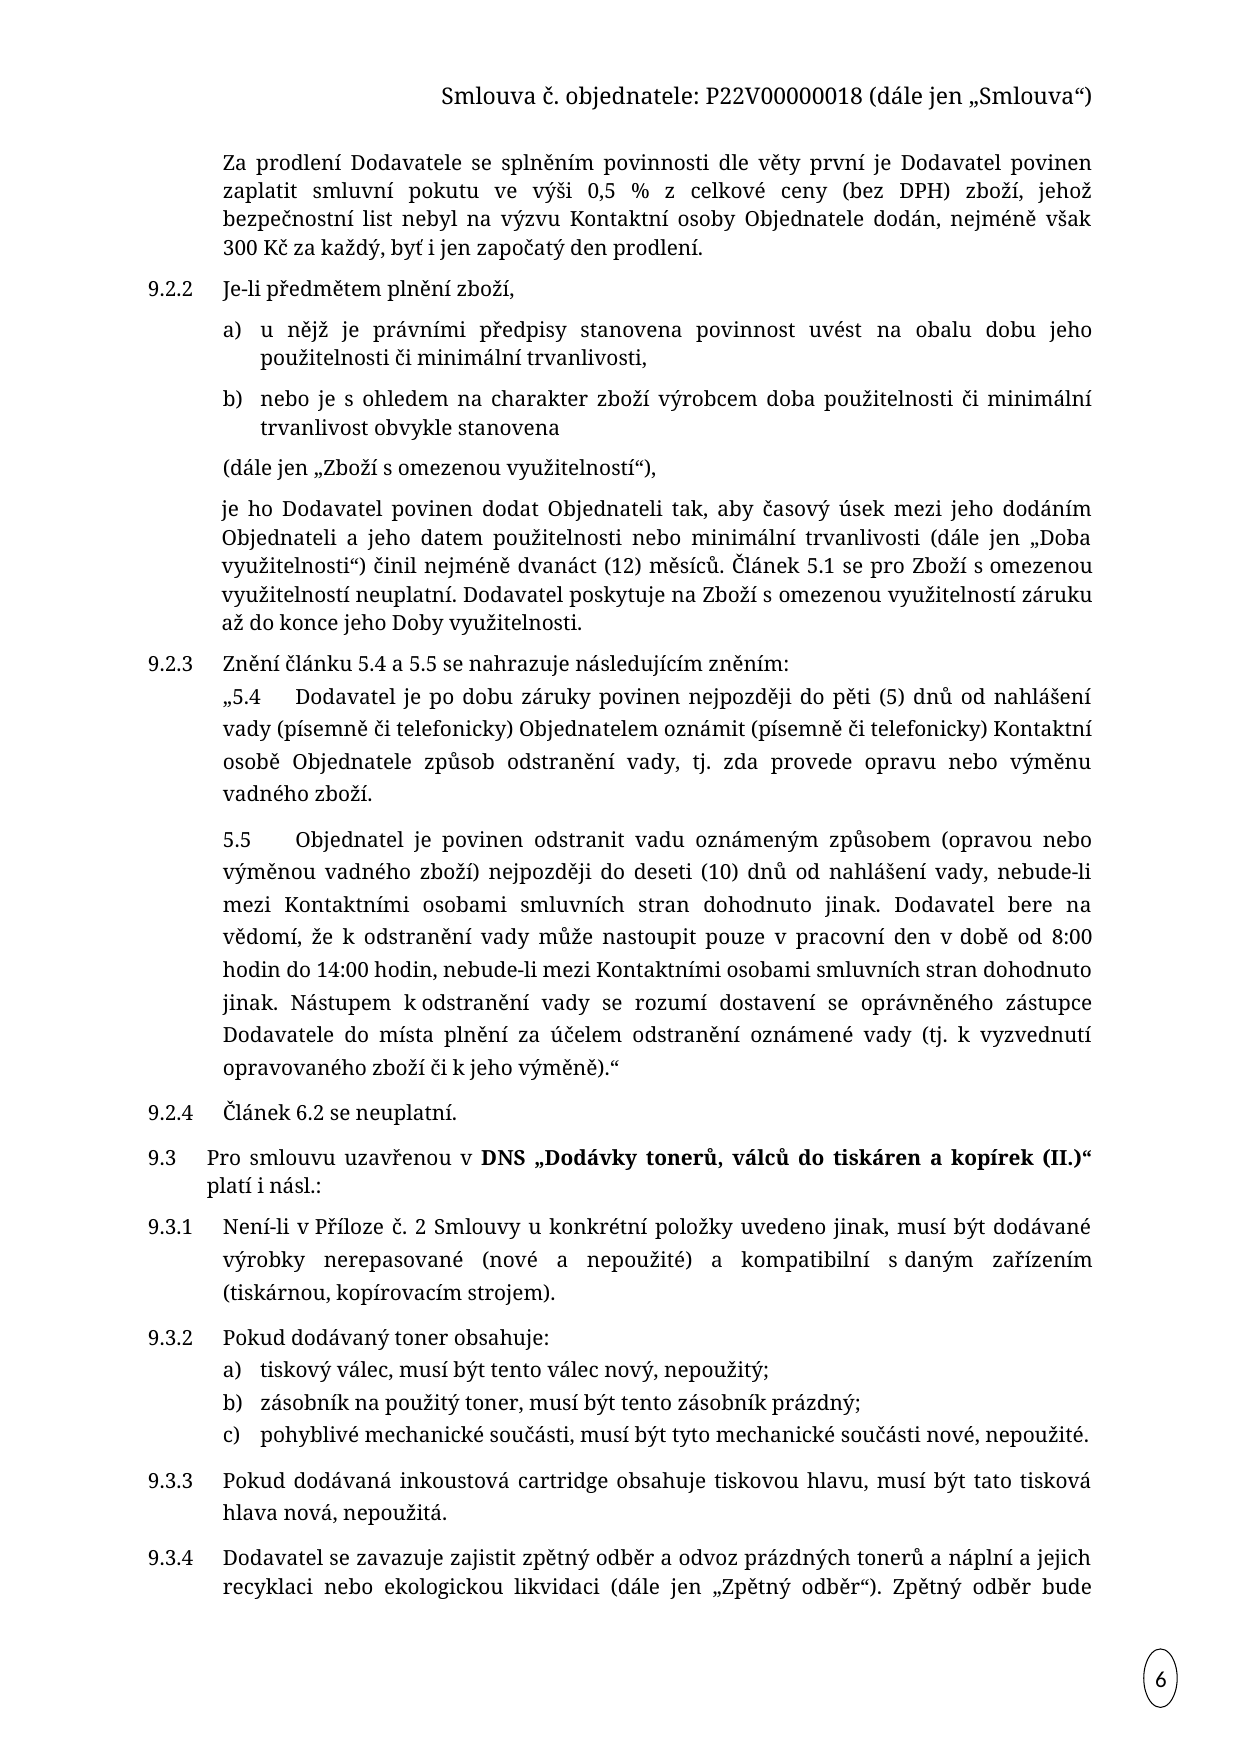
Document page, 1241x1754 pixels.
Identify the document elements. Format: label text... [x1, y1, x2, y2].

list nebo je s ohledem na charakter zboží výrobcem doba použitelnosti či minimální trvanlivost obvykle stanovena [223, 384, 1093, 441]
list Je-li předmětem plnění zboží, [148, 274, 1093, 302]
list tiskový válec, musí být tento válec nový, nepoužitý; [223, 1355, 1093, 1384]
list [148, 148, 1093, 261]
list Znění článku 5.4 a 5.5 se nahrazuje následujícím zněním: [148, 649, 1093, 678]
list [148, 1543, 1093, 1600]
list Není-li v Příloze č. 2 Smlouvy u konkrétní položky uvedeno jinak, musí být dodávané výrobky nerepasované (nové a nepoužité) a kompatibilní s daným zařízením (tiskárnou, kopírovacím strojem). [148, 1212, 1093, 1306]
list Pokud dodávaný toner obsahuje: [148, 1323, 1093, 1351]
text (dále jen „Zboží s omezenou využitelností“), [223, 453, 1093, 482]
list 5.5 Objednatel je povinen odstranit vadu oznámeným způsobem (opravou nebo výměnou vadného zboží) nejpozději do deseti (10) dnů od nahlášení vady, nebude-li mezi Kontaktními osobami smluvních stran dohodnuto jinak. Dodavatel bere na vědomí, že k odstranění vady může nastoupit pouze v pracovní den v době od 8:00 hodin do 14:00 hodin, nebude-li mezi Kontaktními osobami smluvních stran dohodnuto jinak. Nástupem k odstranění vady se rozumí dostavení se oprávněného zástupce Dodavatele do místa plnění za účelem odstranění oznámené vady (tj. k vyzvednutí opravovaného zboží či k jeho výměně).“ [223, 825, 1093, 1081]
list zásobník na použitý toner, musí být tento zásobník prázdný; [223, 1388, 1093, 1416]
list Pro smlouvu uzavřenou v DNS „Dodávky tonerů, válců do tiskáren a kopírek (II.)“ platí i násl.: [148, 1143, 1093, 1200]
list „5.4 Dodavatel je po dobu záruky povinen nejpozději do pěti (5) dnů od nahlášení vady (písemně či telefonicky) Objednatelem oznámit (písemně či telefonicky) Kontaktní osobě Objednatele způsob odstranění vady, tj. zda provede opravu nebo výměnu vadného zboží. [223, 682, 1093, 808]
list Článek 6.2 se neuplatní. [148, 1098, 1093, 1126]
list u nějž je právními předpisy stanovena povinnost uvést na obalu dobu jeho použitelnosti či minimální trvanlivosti, [223, 315, 1093, 372]
text je ho Dodavatel povinen dodat Objednateli tak, aby časový úsek mezi jeho dodáním Objednateli a jeho datem použitelnosti nebo minimální trvanlivosti (dále jen „Doba využitelnosti“) činil nejméně dvanáct (12) měsíců. Článek 5.1 se pro Zboží s omezenou využitelností neuplatní. Dodavatel poskytuje na Zboží s omezenou využitelností záruku až do konce jeho Doby využitelnosti. [221, 494, 1093, 637]
list pohyblivé mechanické součásti, musí být tyto mechanické součásti nové, nepoužité. [223, 1421, 1093, 1449]
list Pokud dodávaná inkoustová cartridge obsahuje tiskovou hlavu, musí být tato tisková hlava nová, nepoužitá. [148, 1466, 1093, 1527]
